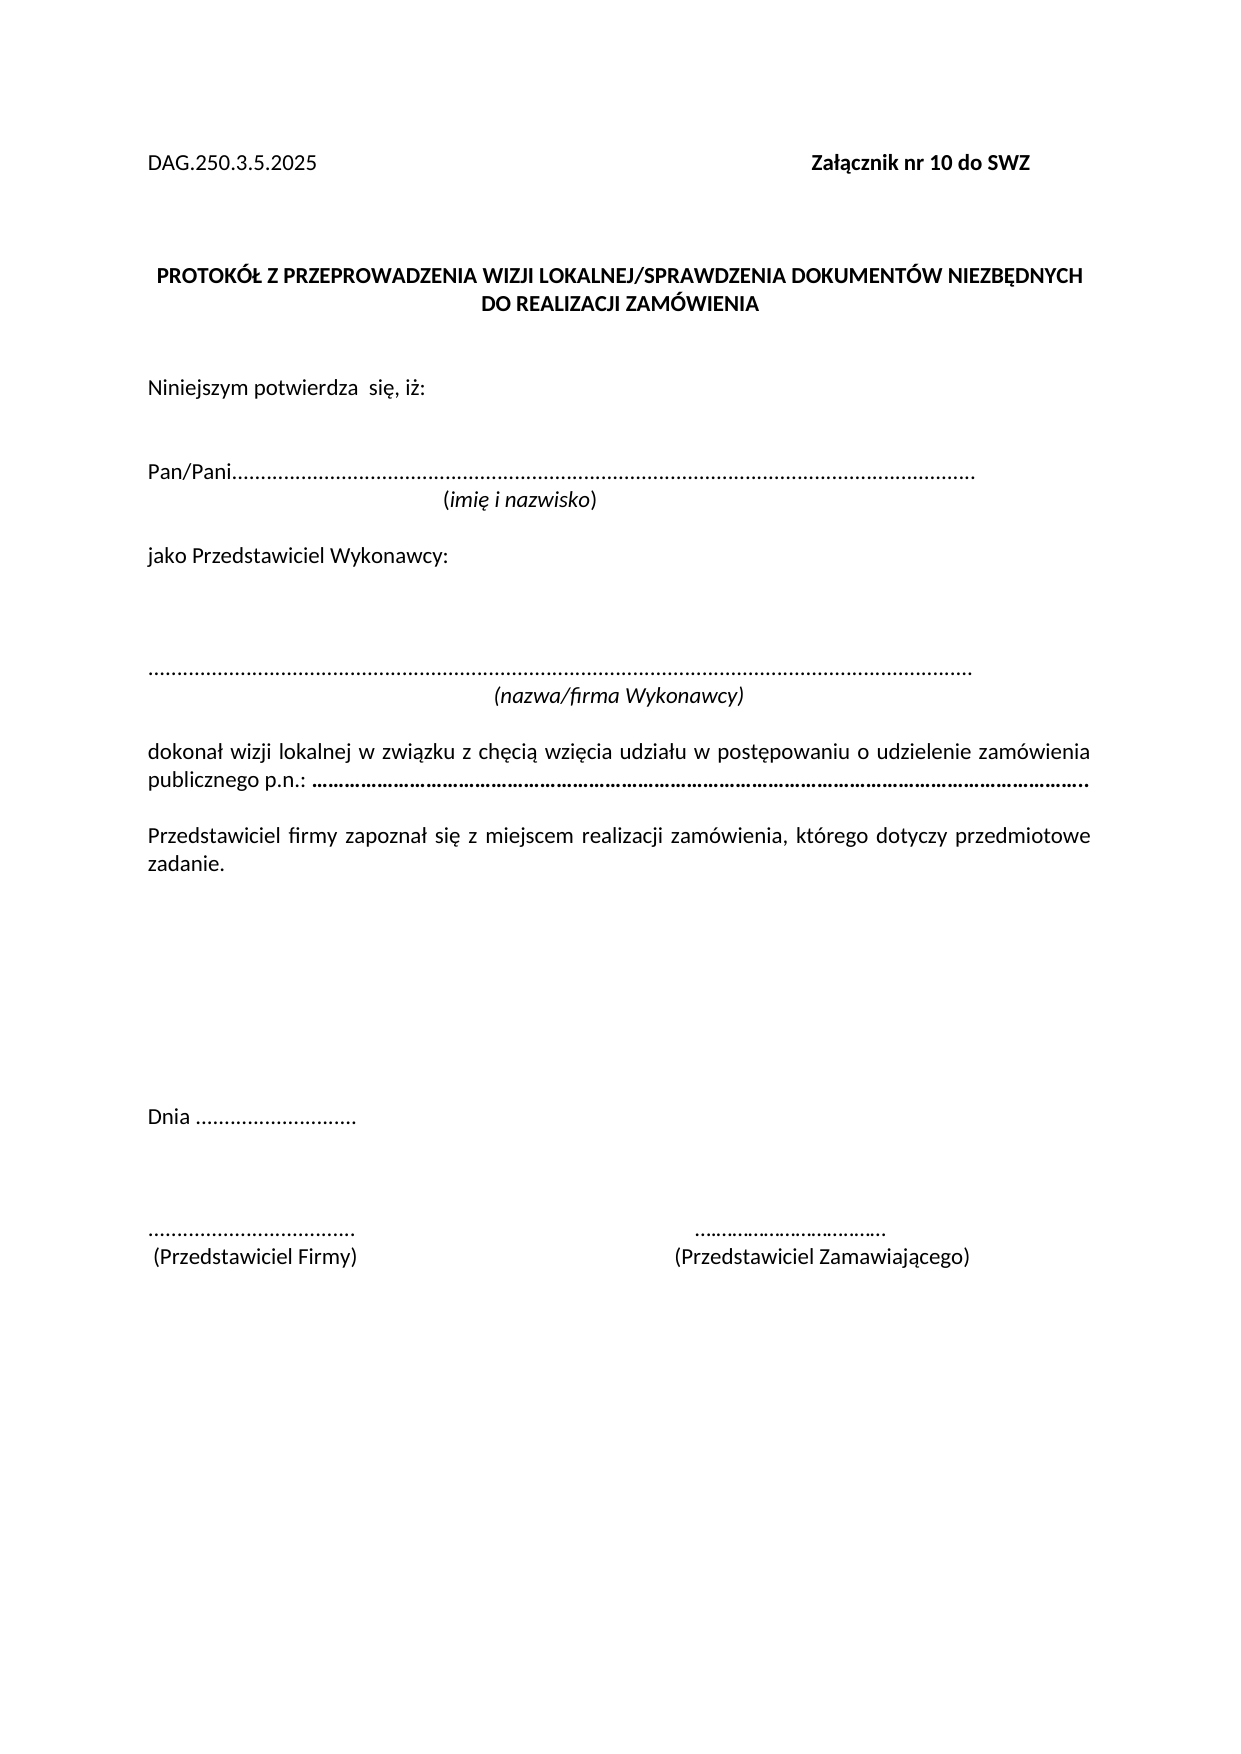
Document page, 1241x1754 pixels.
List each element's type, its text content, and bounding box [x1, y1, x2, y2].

text (nazwa/firma Wykonawcy) [148, 681, 1093, 709]
text jako Przedstawiciel Wykonawcy: [148, 541, 1093, 569]
text .................................... ….……………………..…… [148, 1214, 1093, 1242]
text Niniejszym potwierdza się, iż: [148, 373, 1093, 401]
text Przedstawiciel firmy zapoznał się z miejscem realizacji zamówienia, którego dotyczy przedmiotowe zadanie. [148, 822, 1093, 878]
text ............................................................................................................................................... [148, 653, 1093, 681]
text PROTOKÓŁ Z PRZEPROWADZENIA WIZJI LOKALNEJ/SPRAWDZENIA DOKUMENTÓW NIEZBĘDNYCH DO REALIZACJI ZAMÓWIENIA [148, 261, 1093, 317]
text dokonał wizji lokalnej w związku z chęcią wzięcia udziału w postępowaniu o udzielenie zamówienia publicznego p.n.: …………………………………………………………………………………………………………………………….. [148, 737, 1093, 793]
text Pan/Pani................................................................................................................................. (imię i nazwisko) [148, 457, 1093, 513]
text Dnia ............................ [148, 1102, 1093, 1130]
text DAG.250.3.5.2025 Załącznik nr 10 do SWZ [148, 148, 1093, 176]
text (Przedstawiciel Firmy) (Przedstawiciel Zamawiającego) [148, 1242, 1093, 1270]
